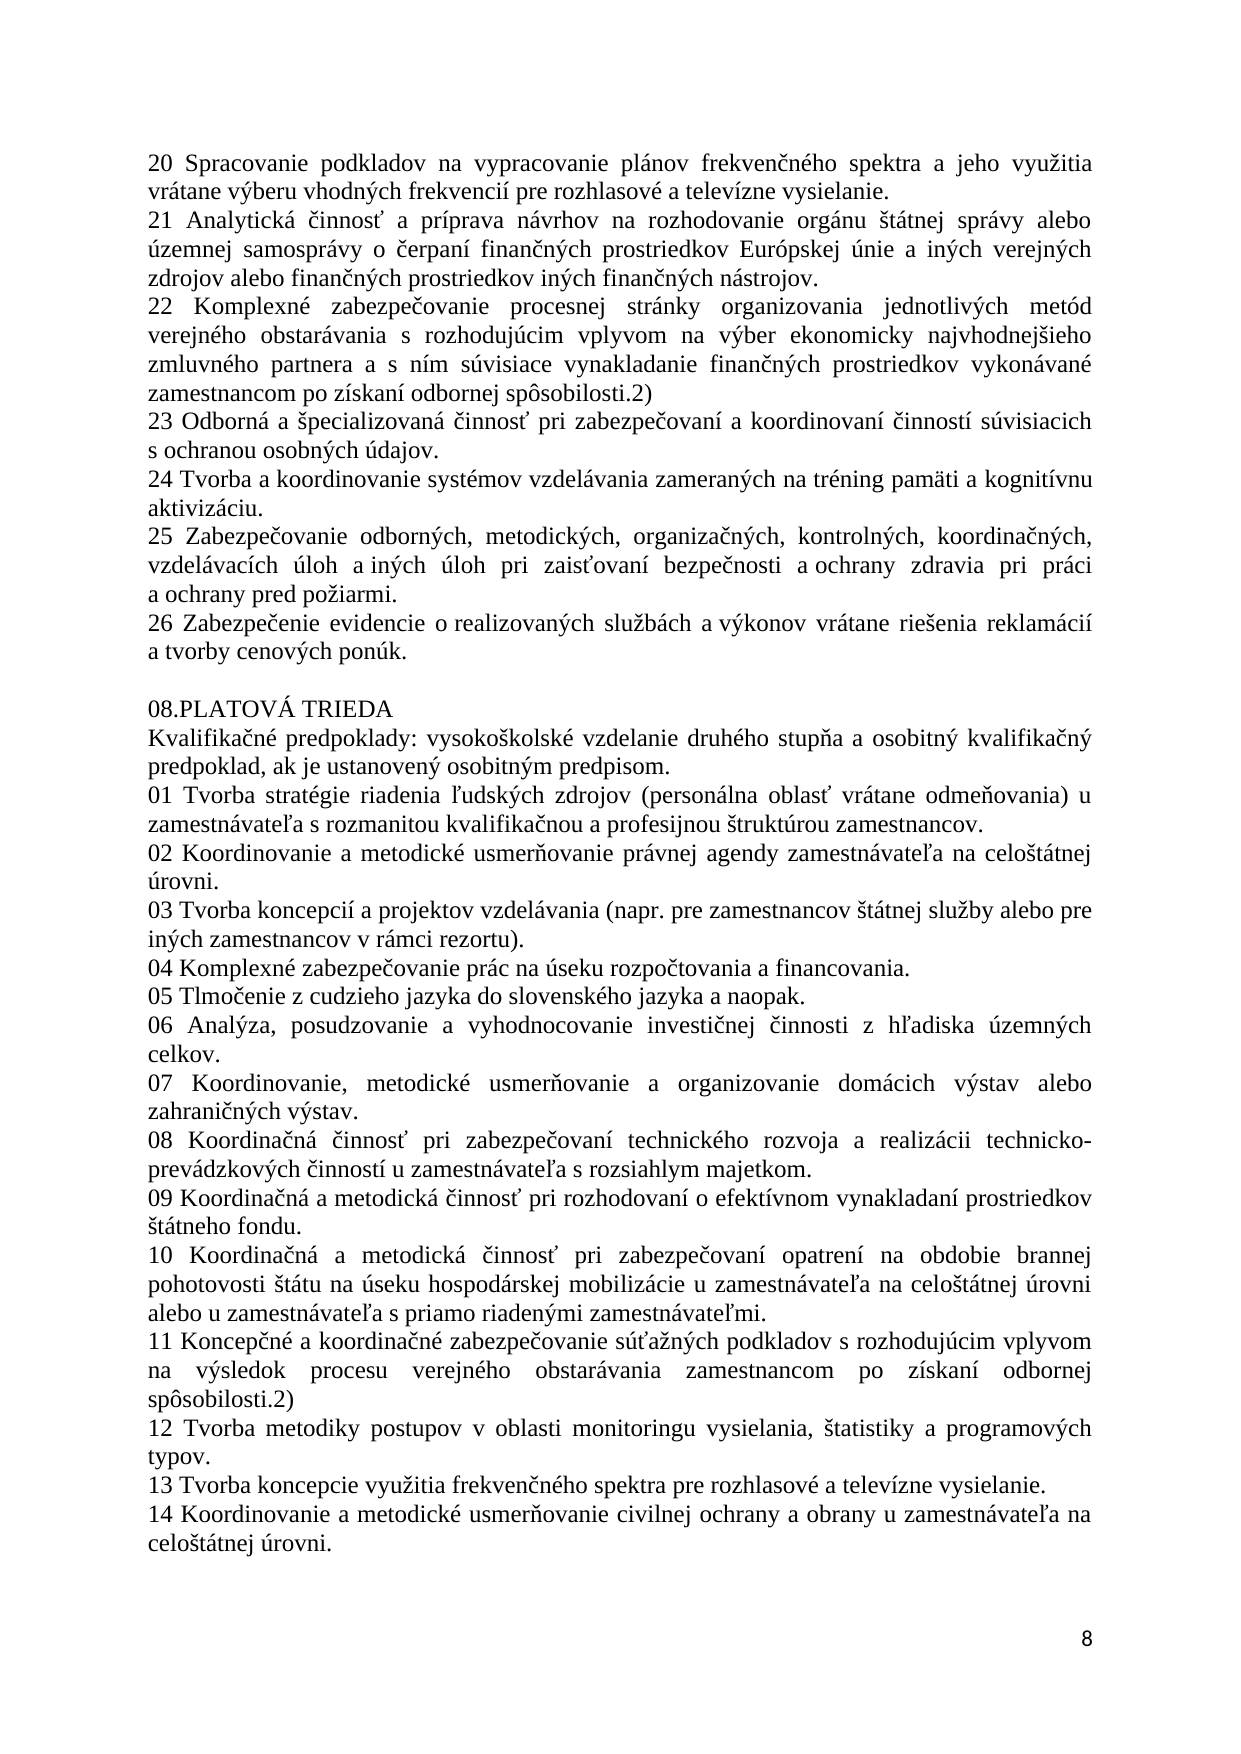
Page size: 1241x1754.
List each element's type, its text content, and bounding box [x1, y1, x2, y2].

text 13 Tvorba koncepcie využitia frekvenčného spektra pre rozhlasové a televízne vysielanie. [148, 1470, 1093, 1499]
text 26 Zabezpečenie evidencie o realizovaných službách a výkonov vrátane riešenia reklamácií a tvorby cenových ponúk. [148, 608, 1093, 665]
text 03 Tvorba koncepcií a projektov vzdelávania (napr. pre zamestnancov štátnej služby alebo pre iných zamestnancov v rámci rezortu). [148, 895, 1093, 953]
text 20 Spracovanie podkladov na vypracovanie plánov frekvenčného spektra a jeho využitia vrátane výberu vhodných frekvencií pre rozhlasové a televízne vysielanie. [148, 148, 1093, 205]
text 24 Tvorba a koordinovanie systémov vzdelávania zameraných na tréning pamäti a kognitívnu aktivizáciu. [148, 464, 1093, 521]
text 25 Zabezpečovanie odborných, metodických, organizačných, kontrolných, koordinačných, vzdelávacích úloh a iných úloh pri zaisťovaní bezpečnosti a ochrany zdravia pri práci a ochrany pred požiarmi. [148, 521, 1093, 608]
text 12 Tvorba metodiky postupov v oblasti monitoringu vysielania, štatistiky a programových typov. [148, 1413, 1093, 1470]
text 14 Koordinovanie a metodické usmerňovanie civilnej ochrany a obrany u zamestnávateľa na celoštátnej úrovni. [148, 1499, 1093, 1556]
text Kvalifikačné predpoklady: vysokoškolské vzdelanie druhého stupňa a osobitný kvalifikačný predpoklad, ak je ustanovený osobitným predpisom. [148, 723, 1093, 780]
text 21 Analytická činnosť a príprava návrhov na rozhodovanie orgánu štátnej správy alebo územnej samosprávy o čerpaní finančných prostriedkov Európskej únie a iných verejných zdrojov alebo finančných prostriedkov iných finančných nástrojov. [148, 205, 1093, 291]
text 02 Koordinovanie a metodické usmerňovanie právnej agendy zamestnávateľa na celoštátnej úrovni. [148, 838, 1093, 895]
text 04 Komplexné zabezpečovanie prác na úseku rozpočtovania a financovania. [148, 953, 1093, 981]
text 11 Koncepčné a koordinačné zabezpečovanie súťažných podkladov s rozhodujúcim vplyvom na výsledok procesu verejného obstarávania zamestnancom po získaní odbornej spôsobilosti.2) [148, 1326, 1093, 1413]
text 06 Analýza, posudzovanie a vyhodnocovanie investičnej činnosti z hľadiska územných celkov. [148, 1010, 1093, 1068]
text 08.PLATOVÁ TRIEDA [148, 694, 1093, 723]
text 23 Odborná a špecializovaná činnosť pri zabezpečovaní a koordinovaní činností súvisiacich s ochranou osobných údajov. [148, 406, 1093, 464]
text 05 Tlmočenie z cudzieho jazyka do slovenského jazyka a naopak. [148, 981, 1093, 1010]
text 10 Koordinačná a metodická činnosť pri zabezpečovaní opatrení na obdobie brannej pohotovosti štátu na úseku hospodárskej mobilizácie u zamestnávateľa na celoštátnej úrovni alebo u zamestnávateľa s priamo riadenými zamestnávateľmi. [148, 1240, 1093, 1326]
text 01 Tvorba stratégie riadenia ľudských zdrojov (personálna oblasť vrátane odmeňovania) u zamestnávateľa s rozmanitou kvalifikačnou a profesijnou štruktúrou zamestnancov. [148, 780, 1093, 838]
text 09 Koordinačná a metodická činnosť pri rozhodovaní o efektívnom vynakladaní prostriedkov štátneho fondu. [148, 1183, 1093, 1240]
text 07 Koordinovanie, metodické usmerňovanie a organizovanie domácich výstav alebo zahraničných výstav. [148, 1068, 1093, 1125]
text 22 Komplexné zabezpečovanie procesnej stránky organizovania jednotlivých metód verejného obstarávania s rozhodujúcim vplyvom na výber ekonomicky najvhodnejšieho zmluvného partnera a s ním súvisiace vynakladanie finančných prostriedkov vykonávané zamestnancom po získaní odbornej spôsobilosti.2) [148, 291, 1093, 406]
text 08 Koordinačná činnosť pri zabezpečovaní technického rozvoja a realizácii technicko-prevádzkových činností u zamestnávateľa s rozsiahlym majetkom. [148, 1125, 1093, 1183]
